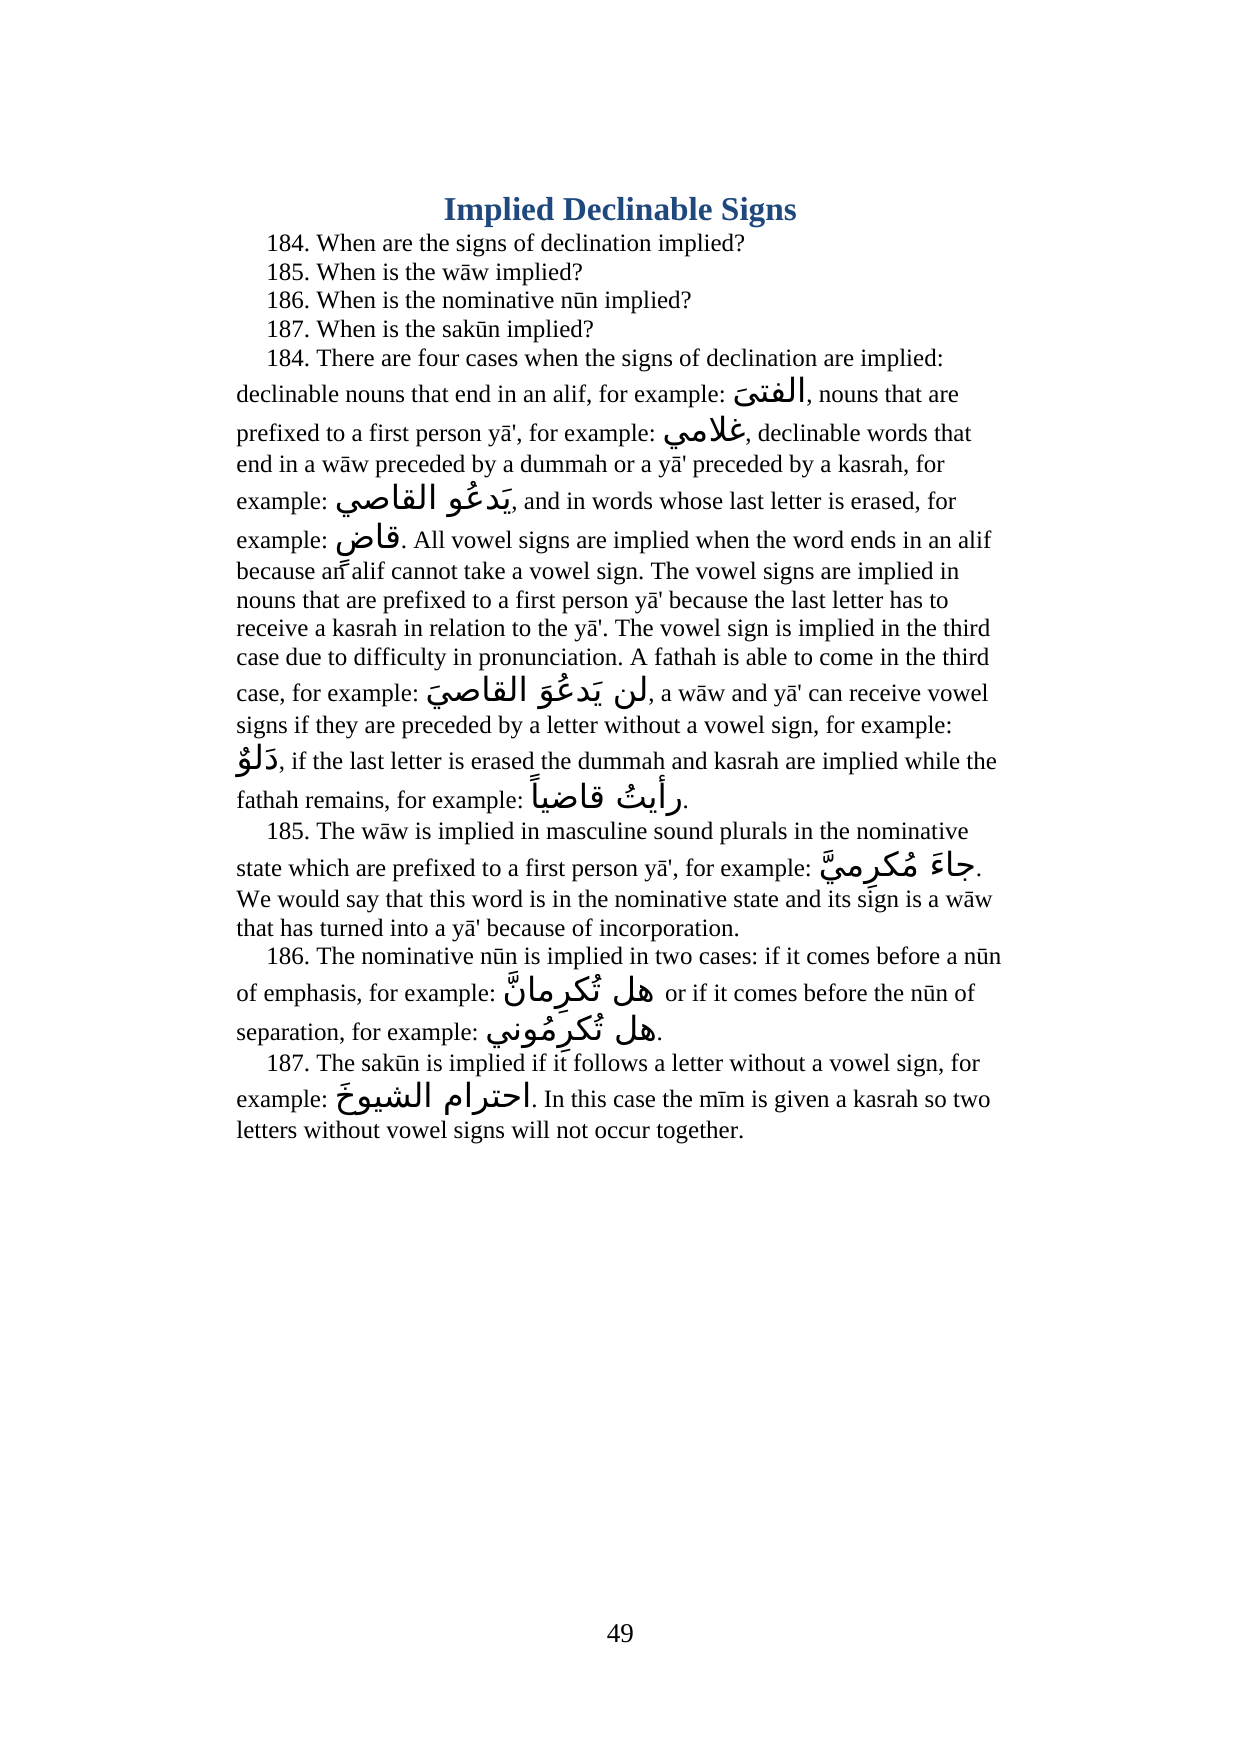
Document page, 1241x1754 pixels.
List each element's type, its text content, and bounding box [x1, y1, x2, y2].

text 184. There are four cases when the signs of declination are implied: declinable nouns that end in an alif, for example: الفتیَ, nouns that are prefixed to a first person yā', for example: غلامي, declinable words that end in a wāw preceded by a dummah or a yā' preceded by a kasrah, for example: یَدعُو القاصي, and in words whose last letter is erased, for example: قاضٍ. All vowel signs are implied when the word ends in an alif because an alif cannot take a vowel sign. The vowel signs are implied in nouns that are prefixed to a first person yā' because the last letter has to receive a kasrah in relation to the yā'. The vowel sign is implied in the third case due to difficulty in pronunciation. A fathah is able to come in the third case, for example: لن یَدعُوَ القاصيَ, a wāw and yā' can receive vowel signs if they are preceded by a letter without a vowel sign, for example: دَلوٌ, if the last letter is erased the dummah and kasrah are implied while the fathah remains, for example: رأیتُ قاضیاً. [236, 343, 1004, 816]
text 187. The sakūn is implied if it follows a letter without a vowel sign, for example: احترام الشیوخَ. In this case the mīm is given a kasrah so two letters without vowel signs will not occur together. [236, 1048, 1004, 1144]
text 187. When is the sakūn implied? [236, 314, 1004, 343]
text 184. When are the signs of declination implied? [236, 228, 1004, 257]
text 186. The nominative nūn is implied in two cases: if it comes before a nūn of emphasis, for example: هل تُکرِمانَّ or if it comes before the nūn of separation, for example: هل تُکرِمُوني. [236, 941, 1004, 1048]
text 186. When is the nominative nūn implied? [236, 286, 1004, 314]
text 185. When is the wāw implied? [236, 257, 1004, 286]
subtitle Implied Declinable Signs [236, 190, 1004, 228]
text 185. The wāw is implied in masculine sound plurals in the nominative state which are prefixed to a first person yā', for example: جاءَ مُکرِميَّ. We would say that this word is in the nominative state and its sign is a wāw that has turned into a yā' because of incorporation. [236, 816, 1004, 941]
